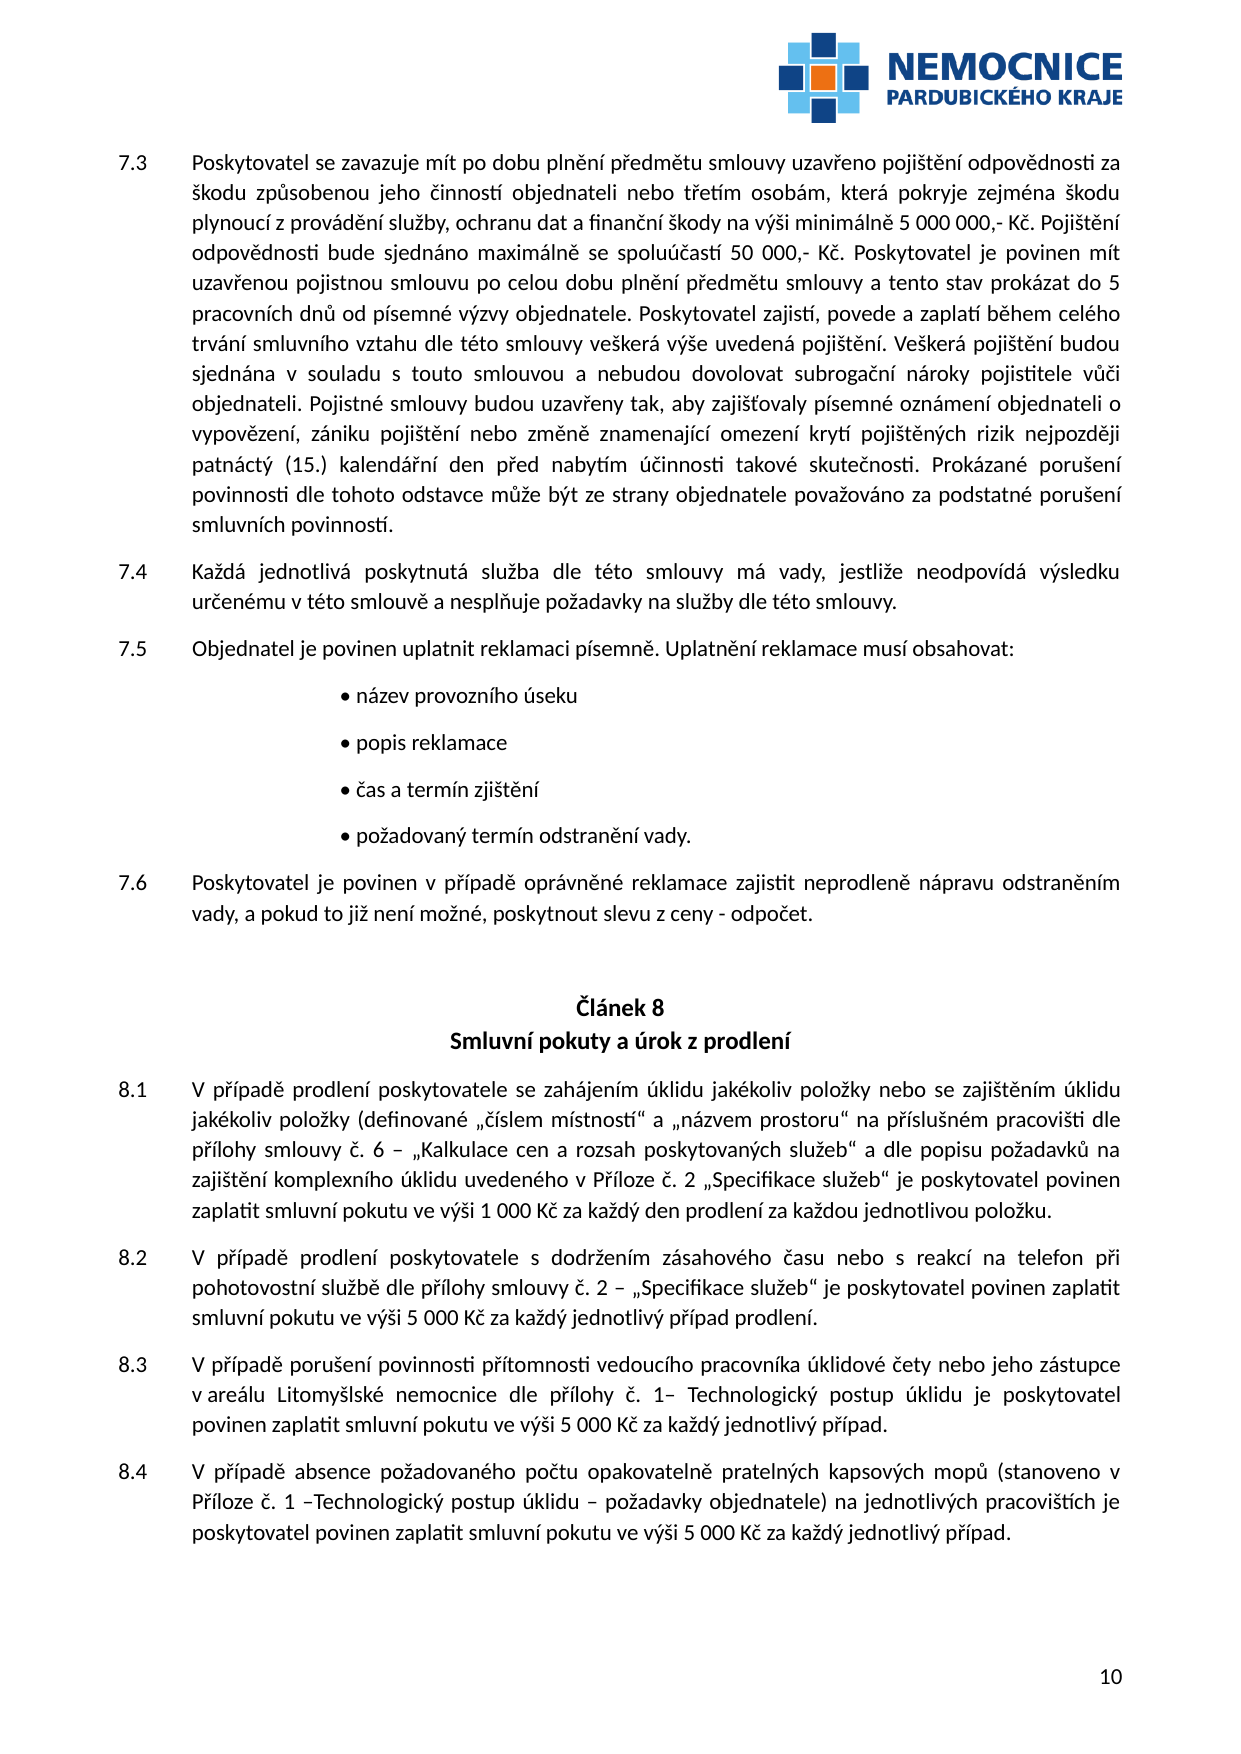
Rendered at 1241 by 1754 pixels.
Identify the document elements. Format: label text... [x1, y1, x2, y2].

text 7.6 Poskytovatel je povinen v případě oprávněné reklamace zajistit neprodleně nápravu odstraněním vady, a pokud to již není možné, poskytnout slevu z ceny - odpočet. [118, 868, 1122, 927]
text • požadovaný termín odstranění vady. [266, 822, 1122, 850]
text 8.3 V případě porušení povinnosti přítomnosti vedoucího pracovníka úklidové čety nebo jeho zástupce v areálu Litomyšlské nemocnice dle přílohy č. 1– Technologický postup úklidu je poskytovatel povinen zaplatit smluvní pokutu ve výši 5 000 Kč za každý jednotlivý případ. [118, 1350, 1122, 1438]
text • popis reklamace [266, 728, 1122, 756]
picture [777, 31, 1123, 124]
text 7.5 Objednatel je povinen uplatnit reklamaci písemně. Uplatnění reklamace musí obsahovat: [118, 634, 1122, 662]
text • název provozního úseku [266, 681, 1122, 709]
text 8.1 V případě prodlení poskytovatele se zahájením úklidu jakékoliv položky nebo se zajištěním úklidu jakékoliv položky (definované „číslem místností“ a „názvem prostoru“ na příslušném pracovišti dle přílohy smlouvy č. 6 – „Kalkulace cen a rozsah poskytovaných služeb“ a dle popisu požadavků na zajištění komplexního úklidu uvedeného v Příloze č. 2 „Specifikace služeb“ je poskytovatel povinen zaplatit smluvní pokutu ve výši 1 000 Kč za každý den prodlení za každou jednotlivou položku. [118, 1075, 1122, 1224]
text 7.3 Poskytovatel se zavazuje mít po dobu plnění předmětu smlouvy uzavřeno pojištění odpovědnosti za škodu způsobenou jeho činností objednateli nebo třetím osobám, která pokryje zejména škodu plynoucí z provádění služby, ochranu dat a finanční škody na výši minimálně 5 000 000,- Kč. Pojištění odpovědnosti bude sjednáno maximálně se spoluúčastí 50 000,- Kč. Poskytovatel je povinen mít uzavřenou pojistnou smlouvu po celou dobu plnění předmětu smlouvy a tento stav prokázat do 5 pracovních dnů od písemné výzvy objednatele. Poskytovatel zajistí, povede a zaplatí během celého trvání smluvního vztahu dle této smlouvy veškerá výše uvedená pojištění. Veškerá pojištění budou sjednána v souladu s touto smlouvou a nebudou dovolovat subrogační nároky pojistitele vůči objednateli. Pojistné smlouvy budou uzavřeny tak, aby zajišťovaly písemné oznámení objednateli o vypovězení, zániku pojištění nebo změně znamenající omezení krytí pojištěných rizik nejpozději patnáctý (15.) kalendářní den před nabytím účinnosti takové skutečnosti. Prokázané porušení povinnosti dle tohoto odstavce může být ze strany objednatele považováno za podstatné porušení smluvních povinností. [118, 148, 1122, 538]
text 8.2 V případě prodlení poskytovatele s dodržením zásahového času nebo s reakcí na telefon při pohotovostní službě dle přílohy smlouvy č. 2 – „Specifikace služeb“ je poskytovatel povinen zaplatit smluvní pokutu ve výši 5 000 Kč za každý jednotlivý případ prodlení. [118, 1243, 1122, 1331]
text Článek 8 [118, 992, 1122, 1023]
text • čas a termín zjištění [266, 775, 1122, 803]
text Smluvní pokuty a úrok z prodlení [118, 1025, 1122, 1056]
text 7.4 Každá jednotlivá poskytnutá služba dle této smlouvy má vady, jestliže neodpovídá výsledku určenému v této smlouvě a nesplňuje požadavky na služby dle této smlouvy. [118, 557, 1122, 615]
text 8.4 V případě absence požadovaného počtu opakovatelně pratelných kapsových mopů (stanoveno v Příloze č. 1 –Technologický postup úklidu – požadavky objednatele) na jednotlivých pracovištích je poskytovatel povinen zaplatit smluvní pokutu ve výši 5 000 Kč za každý jednotlivý případ. [118, 1457, 1122, 1546]
